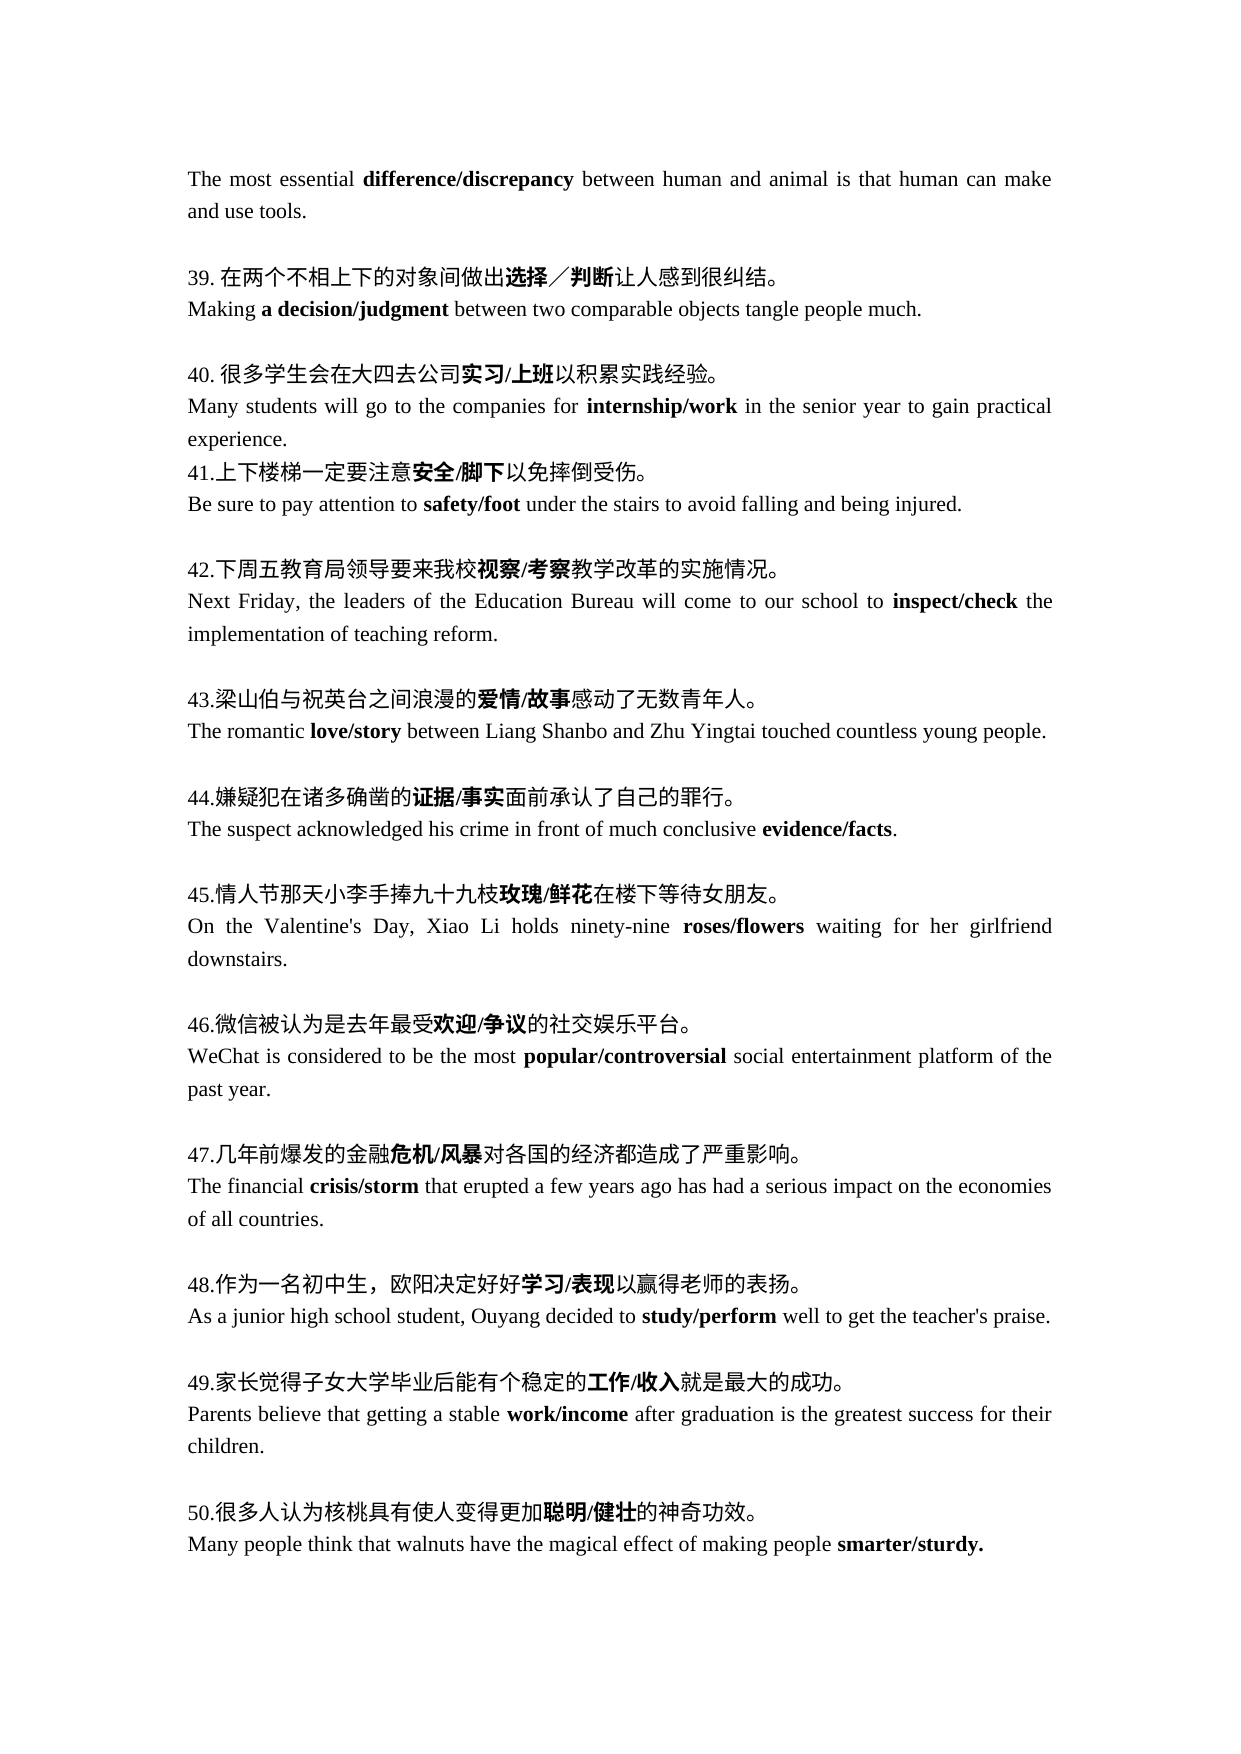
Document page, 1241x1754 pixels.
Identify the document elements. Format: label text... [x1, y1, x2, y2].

text Be sure to pay attention to safety/foot under the stairs to avoid falling and being injured. [187, 487, 1053, 519]
text 48.作为一名初中生，欧阳决定好好学习/表现以赢得老师的表扬。 [187, 1267, 1053, 1299]
text 49.家长觉得子女大学毕业后能有个稳定的工作/收入就是最大的成功。 [187, 1364, 1053, 1397]
text 47.几年前爆发的金融危机/风暴对各国的经济都造成了严重影响。 [187, 1137, 1053, 1169]
text Many students will go to the companies for internship/work in the senior year to gain practical experience. [187, 389, 1053, 454]
text As a junior high school student, Ouyang decided to study/perform well to get the teacher's praise. [187, 1299, 1053, 1332]
text 44.嫌疑犯在诸多确凿的证据/事实面前承认了自己的罪行。 [187, 779, 1053, 812]
text 42.下周五教育局领导要来我校视察/考察教学改革的实施情况。 [187, 552, 1053, 584]
text WeChat is considered to be the most popular/controversial social entertainment platform of the past year. [187, 1039, 1053, 1104]
text 45.情人节那天小李手捧九十九枝玫瑰/鲜花在楼下等待女朋友。 [187, 877, 1053, 909]
text 41.上下楼梯一定要注意安全/脚下以免摔倒受伤。 [187, 454, 1053, 487]
text Making a decision/judgment between two comparable objects tangle people much. [187, 292, 1053, 324]
text On the Valentine's Day, Xiao Li holds ninety-nine roses/flowers waiting for her girlfriend downstairs. [187, 909, 1053, 974]
text The romantic love/story between Liang Shanbo and Zhu Yingtai touched countless young people. [187, 714, 1053, 747]
text 50.很多人认为核桃具有使人变得更加聪明/健壮的神奇功效。 [187, 1494, 1053, 1527]
text The suspect acknowledged his crime in front of much conclusive evidence/facts. [187, 812, 1053, 844]
text Parents believe that getting a stable work/income after graduation is the greatest success for their children. [187, 1397, 1053, 1462]
text 40. 很多学生会在大四去公司实习/上班以积累实践经验。 [187, 357, 1053, 389]
text 39. 在两个不相上下的对象间做出选择／判断让人感到很纠结。 [187, 259, 1053, 292]
text 46.微信被认为是去年最受欢迎/争议的社交娱乐平台。 [187, 1007, 1053, 1039]
text The most essential difference/discrepancy between human and animal is that human can make and use tools. [187, 162, 1053, 227]
text 43.梁山伯与祝英台之间浪漫的爱情/故事感动了无数青年人。 [187, 682, 1053, 714]
text Many people think that walnuts have the magical effect of making people smarter/sturdy. [187, 1527, 1053, 1559]
text Next Friday, the leaders of the Education Bureau will come to our school to inspect/check the implementation of teaching reform. [187, 584, 1053, 649]
text The financial crisis/storm that erupted a few years ago has had a serious impact on the economies of all countries. [187, 1169, 1053, 1234]
